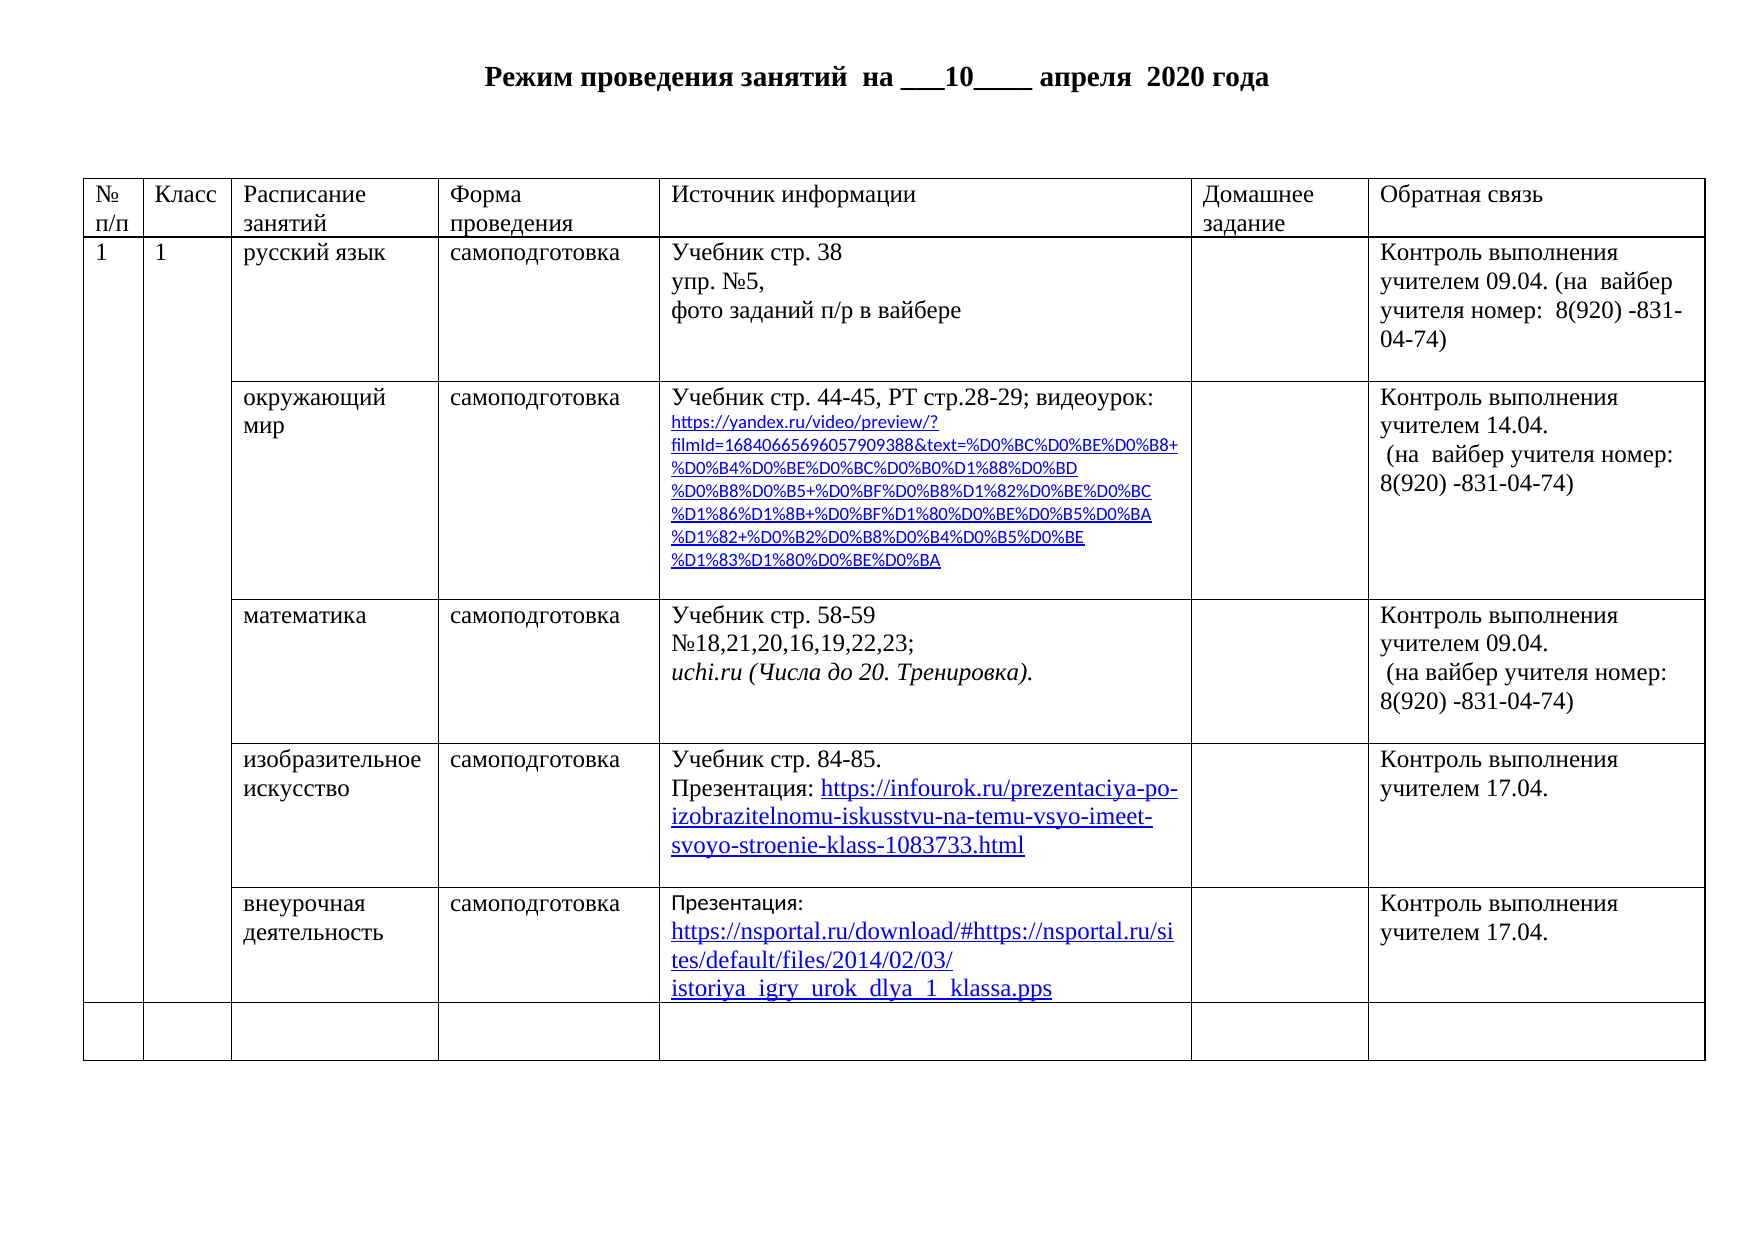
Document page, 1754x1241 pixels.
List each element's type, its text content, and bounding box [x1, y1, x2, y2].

table_cell самоподготовка [439, 382, 659, 599]
table_cell Учебник стр. 84-85. Презентация: https://infourok.ru/prezentaciya-po-izobrazitelnomu-iskusstvu-na-temu-vsyo-imeet-svoyo-stroenie-klass-1083733.html [660, 744, 1191, 887]
table_cell окружающий мир [232, 382, 438, 599]
table_cell [232, 1003, 438, 1060]
table_cell Контроль выполнения учителем 17.04. [1369, 744, 1704, 887]
table_cell [439, 1003, 659, 1060]
table_header Домашнее задание [1192, 179, 1368, 236]
table_cell 1 [144, 238, 231, 1002]
table_cell [1192, 382, 1368, 599]
table_cell [1192, 600, 1368, 743]
table_cell Учебник стр. 38 упр. №5, фото заданий п/р в вайбере [660, 238, 1191, 381]
table_cell [1192, 888, 1368, 1002]
table_cell [1192, 1003, 1368, 1060]
table_cell самоподготовка [439, 888, 659, 1002]
table_cell [1369, 1003, 1704, 1060]
text Режим проведения занятий на ___10____ апреля 2020 года [118, 59, 1636, 93]
table_cell Контроль выполнения учителем 09.04. (на вайбер учителя номер: 8(920) -831-04-74) [1369, 600, 1704, 743]
table_cell Контроль выполнения учителем 17.04. [1369, 888, 1704, 1002]
table_header Класс [144, 179, 231, 236]
table_cell [1192, 744, 1368, 887]
table_cell внеурочная деятельность [232, 888, 438, 1002]
table_header Обратная связь [1369, 179, 1704, 236]
table_cell [660, 1003, 1191, 1060]
table_cell самоподготовка [439, 600, 659, 743]
table_cell Учебник стр. 44-45, РТ стр.28-29; видеоурок: https://yandex.ru/video/preview/?filmId=16840665696057909388HYPERLINK "https://yandex.ru/video/preview/?filmId=16840665696057909388&text=%D0%BC%D0%BE%D0%B8+%D0%B4%D0%BE%D0%BC%D0%B0%D1%88%D0%BD%D0%B8%D0%B5+%D0%BF%D0%B8%D1%82%D0%BE%D0%BC%D1%86%D1%8B+%D0%BF%D1%80%D0%BE%D0%B5%D0%BA%D1%82+%D0%B2%D0%B8%D0%B4%D0%B5%D0%BE%D1%83%D1%80%D0%BE%D0%BA"&HYPERLINK "https://yandex.ru/video/preview/?filmId=16840665696057909388&text=%D0%BC%D0%BE%D0%B8+%D0%B4%D0%BE%D0%BC%D0%B0%D1%88%D0%BD%D0%B8%D0%B5+%D0%BF%D0%B8%D1%82%D0%BE%D0%BC%D1%86%D1%8B+%D0%BF%D1%80%D0%BE%D0%B5%D0%BA%D1%82+%D0%B2%D0%B8%D0%B4%D0%B5%D0%BE%D1%83%D1%80%D0%BE%D0%BA"text=%D0%BC%D0%BE%D0%B8+%D0%B4%D0%BE%D0%BC%D0%B0%D1%88%D0%BD%D0%B8%D0%B5+%D0%BF%D0%B8%D1%82%D0%BE%D0%BC%D1%86%D1%8B+%D0%BF%D1%80%D0%BE%D0%B5%D0%BA%D1%82+%D0%B2%D0%B8%D0%B4%D0%B5%D0%BE%D1%83%D1%80%D0%BE%D0%BA [660, 382, 1191, 599]
table_header Расписание занятий [232, 179, 438, 236]
table_cell [84, 1003, 143, 1060]
table_header Форма проведения [439, 179, 659, 236]
table_cell Презентация: https://nsportal.ru/download/#https://nsportal.ru/sites/default/files/2014/02/03/istoriya_igry_urok_dlya_1_klassa.pps [660, 888, 1191, 1002]
table_cell Контроль выполнения учителем 14.04. (на вайбер учителя номер: 8(920) -831-04-74) [1369, 382, 1704, 599]
table_cell русский язык [232, 238, 438, 381]
table_cell изобразительное искусство [232, 744, 438, 887]
table_header Источник информации [660, 179, 1191, 236]
table_header № п/п [84, 179, 143, 236]
table_cell 1 [84, 238, 143, 1002]
table_cell самоподготовка [439, 744, 659, 887]
table_cell Контроль выполнения учителем 09.04. (на вайбер учителя номер: 8(920) -831-04-74) [1369, 238, 1704, 381]
table_cell [144, 1003, 231, 1060]
table_cell [1192, 238, 1368, 381]
table_cell математика [232, 600, 438, 743]
table_cell самоподготовка [439, 238, 659, 381]
table_cell Учебник стр. 58-59 №18,21,20,16,19,22,23; uchi.ru (Числа до 20. Тренировка). [660, 600, 1191, 743]
